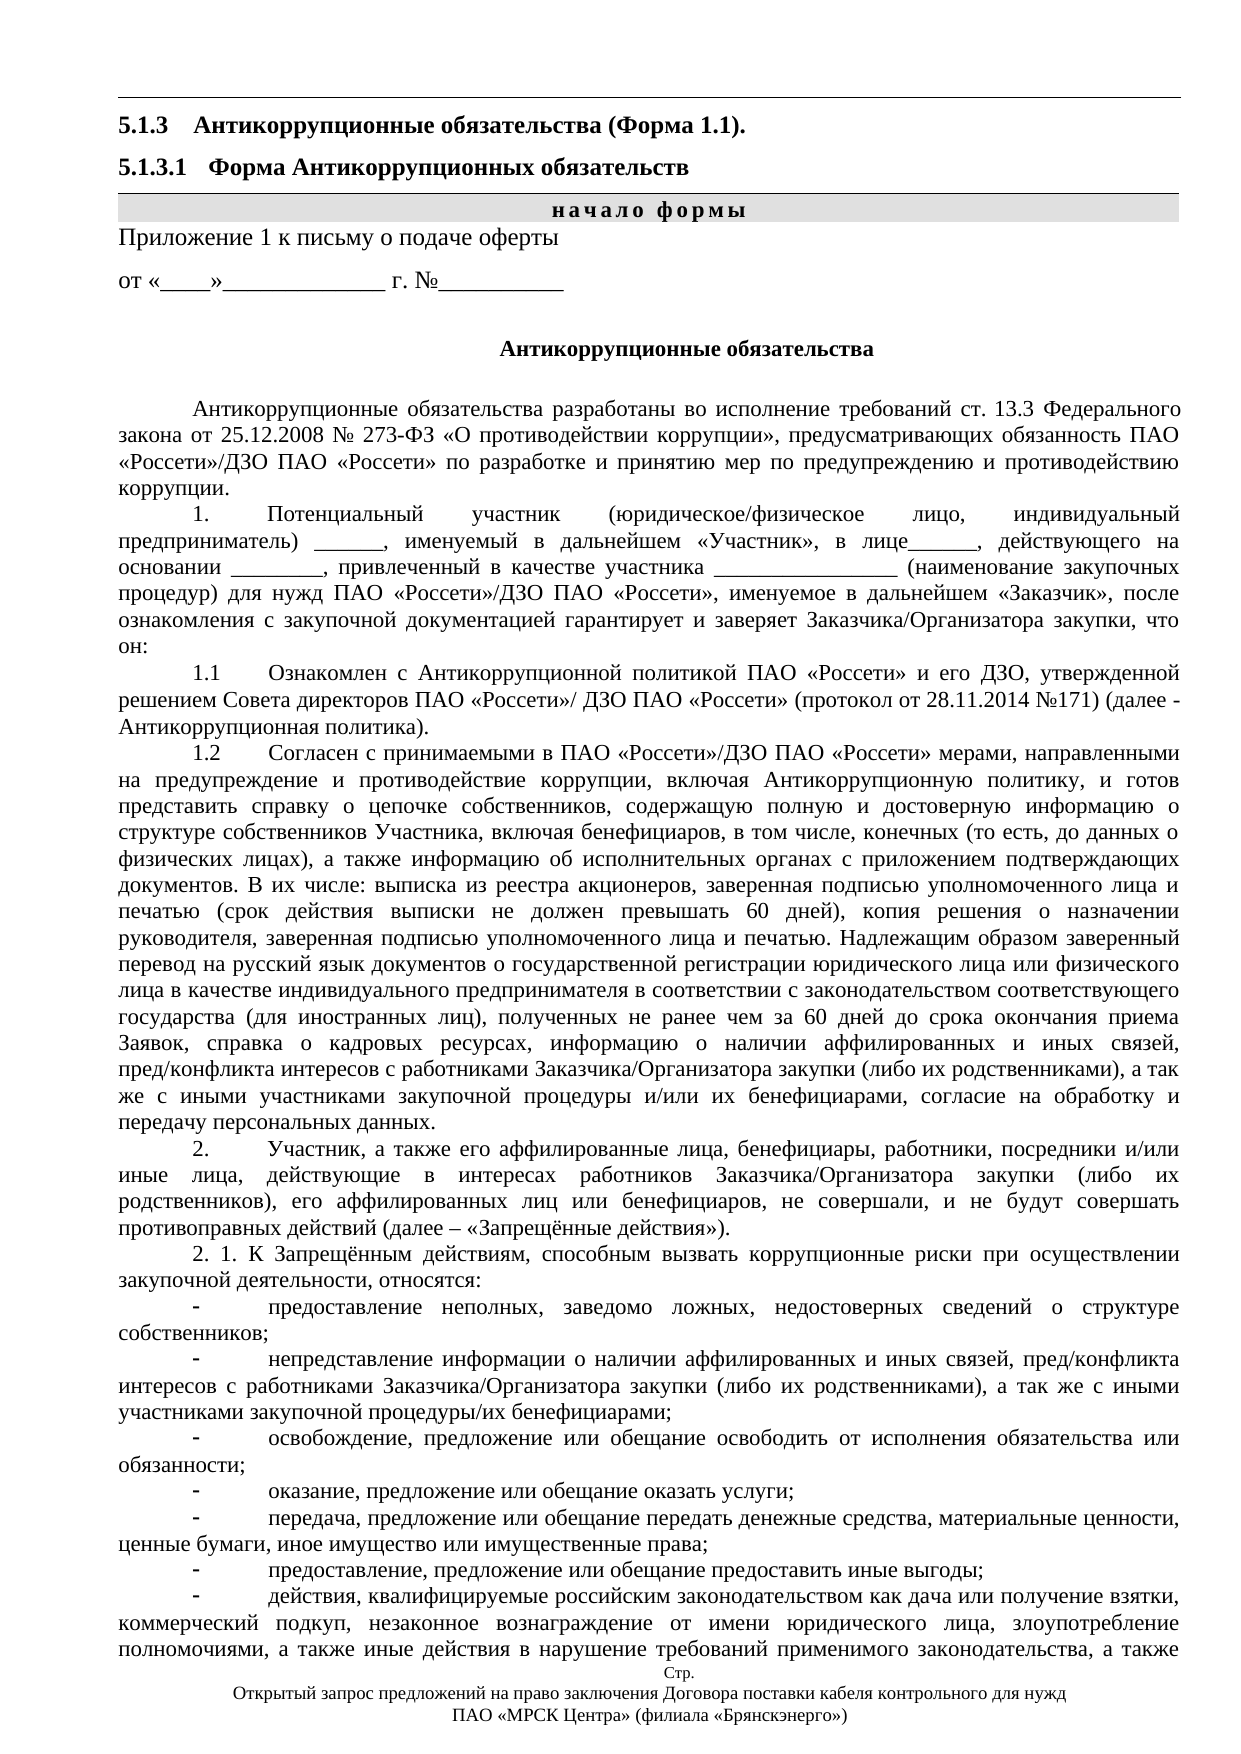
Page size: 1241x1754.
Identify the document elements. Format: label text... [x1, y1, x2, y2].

subtitle Форма Антикоррупционных обязательств [118, 152, 1181, 181]
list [118, 1583, 1181, 1662]
subtitle Антикоррупционные обязательства (Форма 1.1). [118, 111, 1181, 139]
text Приложение 1 к письму о подаче оферты [118, 222, 1181, 251]
list непредставление информации о наличии аффилированных и иных связей, пред/конфликта интересов с работниками Заказчика/Организатора закупки (либо их родственниками), а так же с иными участниками закупочной процедуры/их бенефициарами; [118, 1345, 1181, 1424]
text Антикоррупционные обязательства [118, 335, 1181, 361]
list освобождение, предложение или обещание освободить от исполнения обязательства или обязанности; [118, 1424, 1181, 1477]
text начало формы [118, 194, 1179, 222]
text 2. 1. К Запрещённым действиям, способным вызвать коррупционные риски при осуществлении закупочной деятельности, относятся: [118, 1240, 1181, 1293]
text 1.1 Ознакомлен с Антикоррупционной политикой ПАО «Россети» и его ДЗО, утвержденной решением Совета директоров ПАО «Россети»/ ДЗО ПАО «Россети» (протокол от 28.11.2014 №171) (далее - Антикоррупционная политика). [118, 658, 1181, 739]
list предоставление неполных, заведомо ложных, недостоверных сведений о структуре собственников; [118, 1293, 1181, 1345]
list Потенциальный участник (юридическое/физическое лицо, индивидуальный предприниматель) ______, именуемый в дальнейшем «Участник», в лице______, действующего на основании ________, привлеченный в качестве участника ________________ (наименование закупочных процедур) для нужд ПАО «Россети»/ДЗО ПАО «Россети», именуемое в дальнейшем «Заказчик», после ознакомления с закупочной документацией гарантирует и заверяет Заказчика/Организатора закупки, что он: [118, 500, 1181, 658]
list Согласен с принимаемыми в ПАО «Россети»/ДЗО ПАО «Россети» мерами, направленными на предупреждение и противодействие коррупции, включая Антикоррупционную политику, и готов представить справку о цепочке собственников, содержащую полную и достоверную информацию о структуре собственников Участника, включая бенефициаров, в том числе, конечных (то есть, до данных о физических лицах), а также информацию об исполнительных органах с приложением подтверждающих документов. В их числе: выписка из реестра акционеров, заверенная подписью уполномоченного лица и печатью (срок действия выписки не должен превышать 60 дней), копия решения о назначении руководителя, заверенная подписью уполномоченного лица и печатью. Надлежащим образом заверенный перевод на русский язык документов о государственной регистрации юридического лица или физического лица в качестве индивидуального предпринимателя в соответствии с законодательством соответствующего государства (для иностранных лиц), полученных не ранее чем за 60 дней до срока окончания приема Заявок, справка о кадровых ресурсах, информацию о наличии аффилированных и иных связей, пред/конфликта интересов с работниками Заказчика/Организатора закупки (либо их родственниками), а так же с иными участниками закупочной процедуры и/или их бенефициарами, согласие на обработку и передачу персональных данных. [118, 739, 1181, 1134]
list оказание, предложение или обещание оказать услуги; [118, 1477, 1181, 1503]
list предоставление, предложение или обещание предоставить иные выгоды; [118, 1556, 1181, 1583]
text от «____»_____________ г. №__________ [118, 266, 1181, 294]
text Антикоррупционные обязательства разработаны во исполнение требований ст. 13.3 Федерального закона от 25.12.2008 № 273-ФЗ «О противодействии коррупции», предусматривающих обязанность ПАО «Россети»/ДЗО ПАО «Россети» по разработке и принятию мер по предупреждению и противодействию коррупции. [118, 395, 1181, 500]
list передача, предложение или обещание передать денежные средства, материальные ценности, ценные бумаги, иное имущество или имущественные права; [118, 1503, 1181, 1556]
list Участник, а также его аффилированные лица, бенефициары, работники, посредники и/или иные лица, действующие в интересах работников Заказчика/Организатора закупки (либо их родственников), его аффилированных лиц или бенефициаров, не совершали, и не будут совершать противоправных действий (далее – «Запрещённые действия»). [118, 1134, 1181, 1240]
